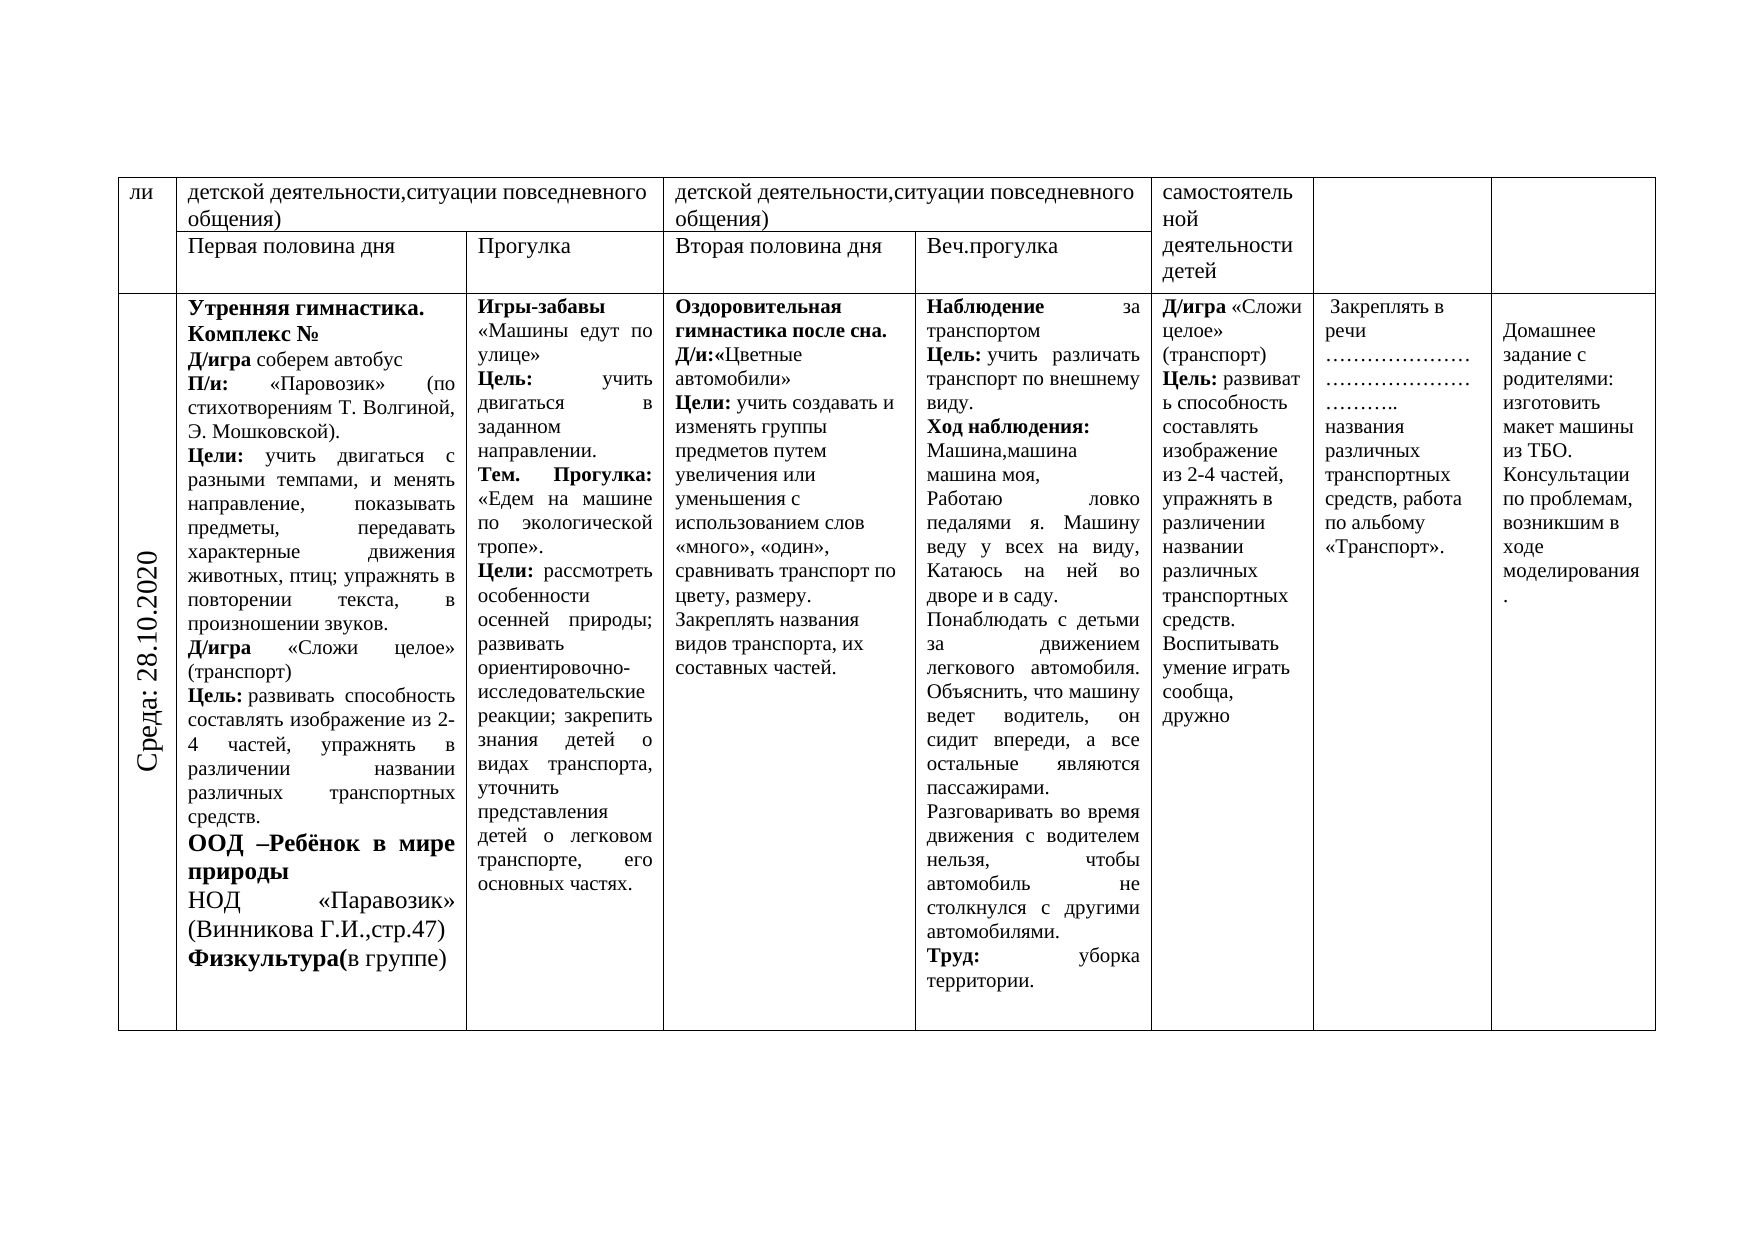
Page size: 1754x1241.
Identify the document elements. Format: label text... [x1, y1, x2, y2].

table_cell Веч.прогулка [916, 232, 1151, 293]
table_cell Домашнее задание с родителями: изготовить макет машины из ТБО. Консультации по проблемам, возникшим в ходе моделирования. [1492, 294, 1655, 1030]
table_header Дни нед ли [119, 178, 176, 293]
table_cell Вторая половина дня [664, 232, 915, 293]
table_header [1314, 178, 1491, 293]
table_cell Закреплять в речи …………………………………………….. названия различных транспортных средств, работа по альбому «Транспорт». [1314, 294, 1491, 1030]
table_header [1492, 178, 1655, 293]
table_cell Оздоровительная гимнастика после сна. Д/и:«Цветные автомобили» Цели: учить создавать и изменять группы предметов путем увеличения или уменьшения с использованием слов «много», «один», сравнивать транспорт по цвету, размеру. Закреплять названия видов транспорта, их составных частей. [664, 294, 915, 1030]
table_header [664, 178, 1151, 231]
table_cell Д/игра «Сложи целое» (транспорт) Цель: развивать способность составлять изображение из 2-4 частей, упражнять в различении названии различных транспортных средств. Воспитывать умение играть сообща, дружно [1152, 294, 1313, 1030]
table_cell Прогулка [467, 232, 663, 293]
table_cell Наблюдение за транспортом Цель: учить различать транспорт по внешнему виду. Ход наблюдения: Машина,машина машина моя, Работаю ловко педалями я. Машину веду у всех на виду, Катаюсь на ней во дворе и в саду. Понаблюдать с детьми за движением легкового автомобиля. Объяснить, что машину ведет водитель, он сидит впереди, а все остальные являются пассажирами. Разговаривать во время движения с водителем нельзя, чтобы автомобиль не столкнулся с другими автомобилями. Труд: уборка территории. [916, 294, 1151, 1030]
table_cell Утренняя гимнастика. Комплекс № Д/игра соберем автобус П/и: «Паровозик» (по стихотворениям Т. Волгиной, Э. Мошковской). Цели: учить двигаться с разными темпами, и менять направление, показывать предметы, передавать характерные движения животных, птиц; упражнять в повторении текста, в произношении звуков. Д/игра «Сложи целое» (транспорт) Цель: развивать способность составлять изображение из 2-4 частей, упражнять в различении названии различных транспортных средств. ООД –Ребёнок в мире природы НОД «Паравозик» (Винникова Г.И.,стр.47) Физкультура(в группе) [177, 294, 466, 1030]
table_cell Среда: 28.10.2020 [119, 294, 176, 1030]
table_cell Первая половина дня [177, 232, 466, 293]
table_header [177, 178, 663, 231]
table_cell Игры-забавы «Машины едут по улице» Цель: учить двигаться в заданном направлении. Тем. Прогулка: «Едем на машине по экологической тропе». Цели: рассмотреть особенности осенней природы; развивать ориентировочно-исследовательские реакции; закрепить знания детей о видах транспорта, уточнить представления детей о легковом транспорте, его основных частях. [467, 294, 663, 1030]
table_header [1152, 178, 1313, 293]
